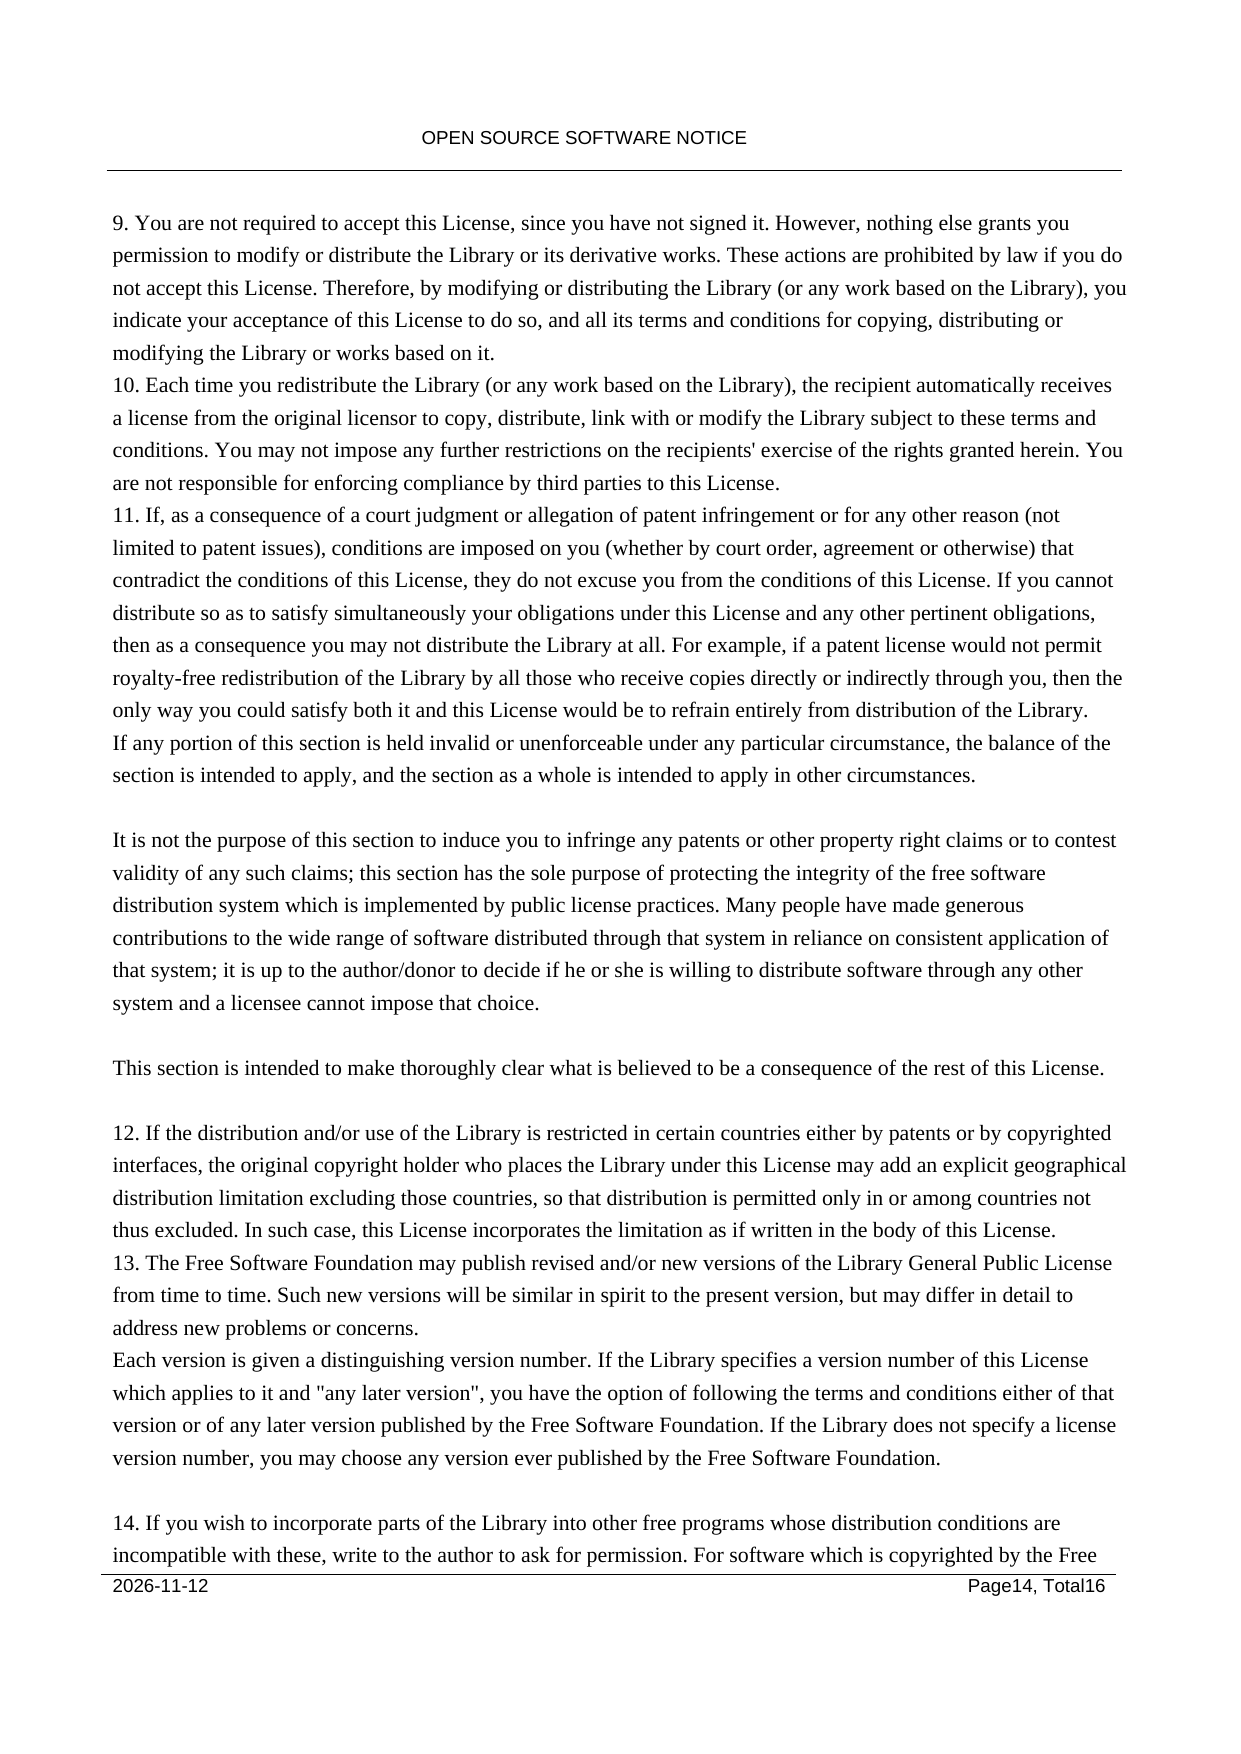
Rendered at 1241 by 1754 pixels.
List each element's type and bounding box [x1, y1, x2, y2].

text [112, 206, 1128, 1571]
